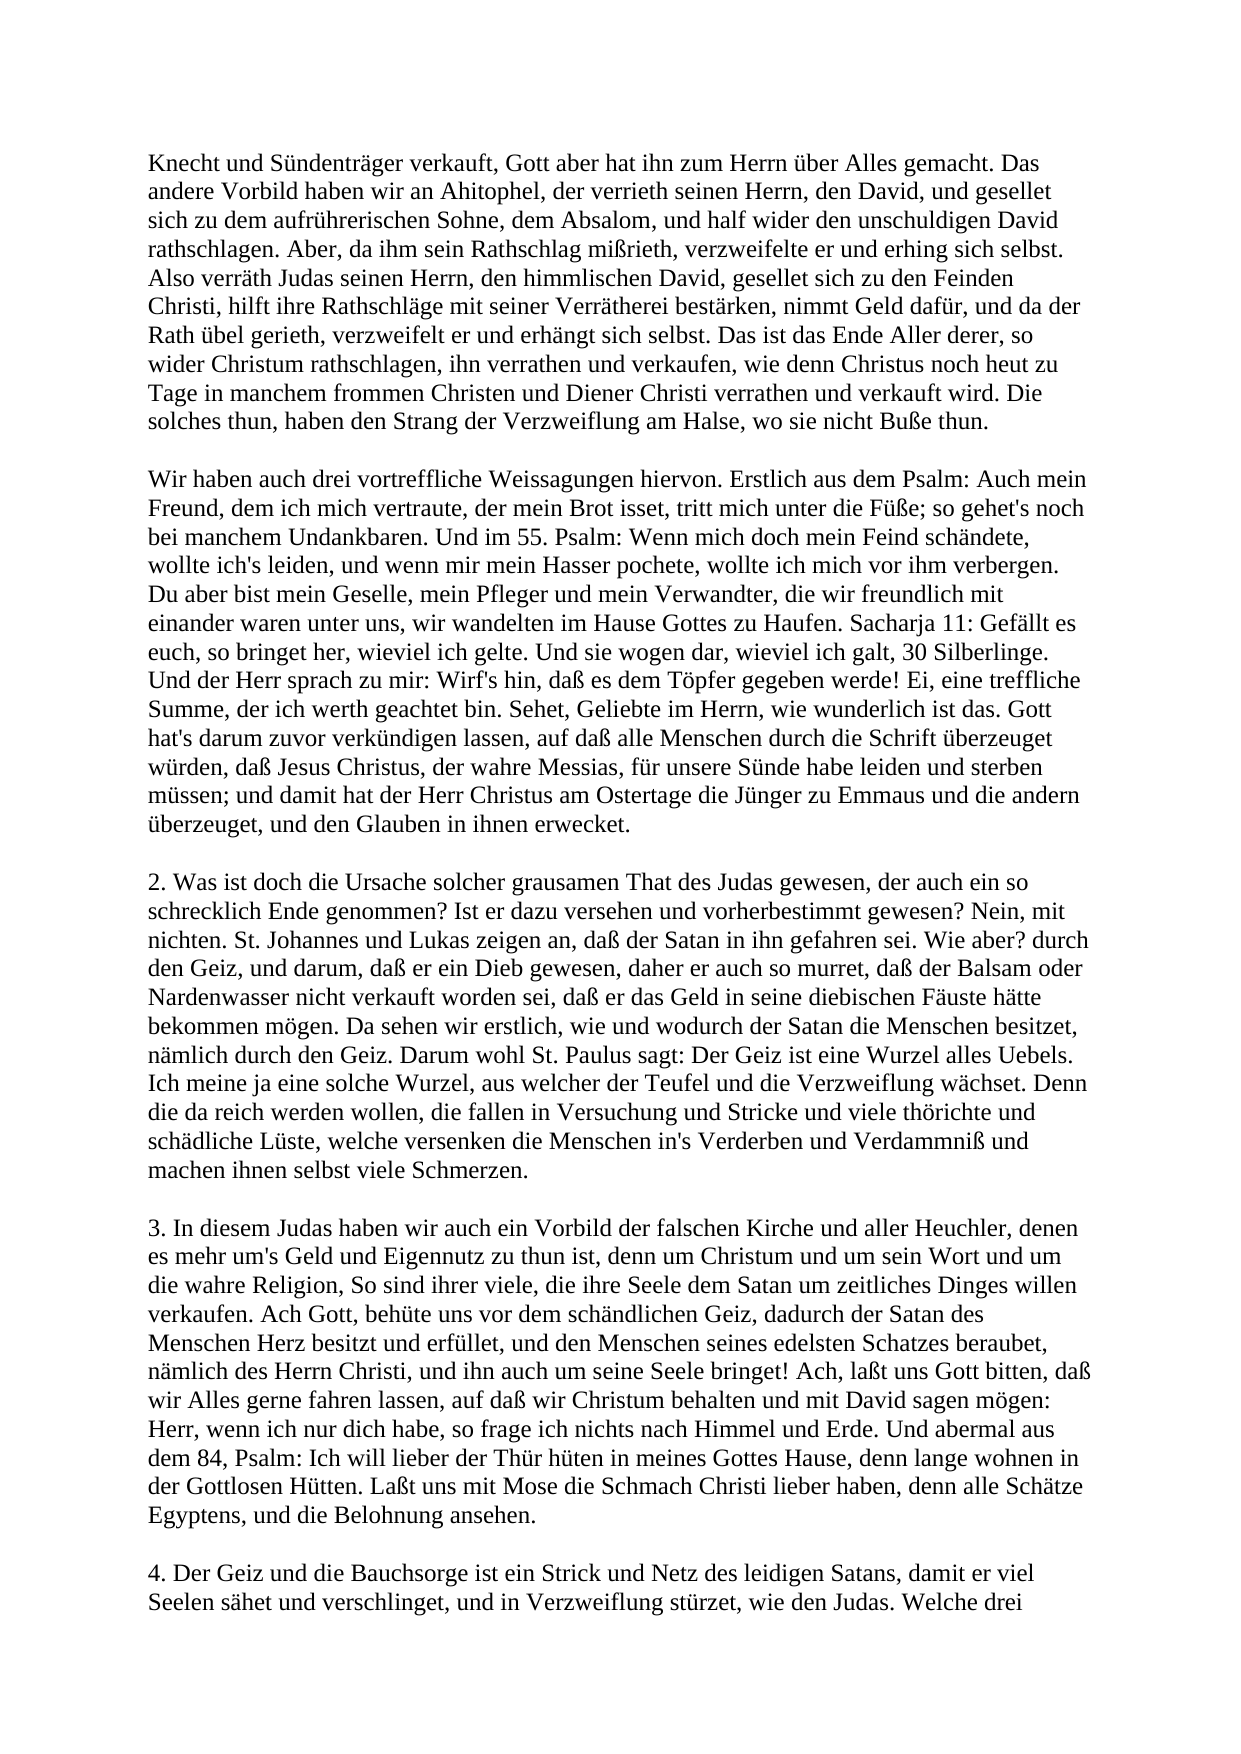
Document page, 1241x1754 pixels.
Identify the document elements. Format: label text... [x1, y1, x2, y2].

text 3. In diesem Judas haben wir auch ein Vorbild der falschen Kirche und aller Heuchler, denen es mehr um's Geld und Eigennutz zu thun ist, denn um Christum und um sein Wort und um die wahre Religion, So sind ihrer viele, die ihre Seele dem Satan um zeitliches Dinges willen verkaufen. Ach Gott, behüte uns vor dem schändlichen Geiz, dadurch der Satan des Menschen Herz besitzt und erfüllet, und den Menschen seines edelsten Schatzes beraubet, nämlich des Herrn Christi, und ihn auch um seine Seele bringet! Ach, laßt uns Gott bitten, daß wir Alles gerne fahren lassen, auf daß wir Christum behalten und mit David sagen mögen: Herr, wenn ich nur dich habe, so frage ich nichts nach Himmel und Erde. Und abermal aus dem 84, Psalm: Ich will lieber der Thür hüten in meines Gottes Hause, denn lange wohnen in der Gottlosen Hütten. Laßt uns mit Mose die Schmach Christi lieber haben, denn alle Schätze Egyptens, und die Belohnung ansehen. [148, 1213, 1093, 1529]
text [148, 148, 1093, 435]
text 2. Was ist doch die Ursache solcher grausamen That des Judas gewesen, der auch ein so schrecklich Ende genommen? Ist er dazu versehen und vorherbestimmt gewesen? Nein, mit nichten. St. Johannes und Lukas zeigen an, daß der Satan in ihn gefahren sei. Wie aber? durch den Geiz, und darum, daß er ein Dieb gewesen, daher er auch so murret, daß der Balsam oder Nardenwasser nicht verkauft worden sei, daß er das Geld in seine diebischen Fäuste hätte bekommen mögen. Da sehen wir erstlich, wie und wodurch der Satan die Menschen besitzet, nämlich durch den Geiz. Darum wohl St. Paulus sagt: Der Geiz ist eine Wurzel alles Uebels. Ich meine ja eine solche Wurzel, aus welcher der Teufel und die Verzweiflung wächset. Denn die da reich werden wollen, die fallen in Versuchung und Stricke und viele thörichte und schädliche Lüste, welche versenken die Menschen in's Verderben und Verdammniß und machen ihnen selbst viele Schmerzen. [148, 867, 1093, 1183]
text Wir haben auch drei vortreffliche Weissagungen hiervon. Erstlich aus dem Psalm: Auch mein Freund, dem ich mich vertraute, der mein Brot isset, tritt mich unter die Füße; so gehet's noch bei manchem Undankbaren. Und im 55. Psalm: Wenn mich doch mein Feind schändete, wollte ich's leiden, und wenn mir mein Hasser pochete, wollte ich mich vor ihm verbergen. Du aber bist mein Geselle, mein Pfleger und mein Verwandter, die wir freundlich mit einander waren unter uns, wir wandelten im Hause Gottes zu Haufen. Sacharja 11: Gefällt es euch, so bringet her, wieviel ich gelte. Und sie wogen dar, wieviel ich galt, 30 Silberlinge. Und der Herr sprach zu mir: Wirf's hin, daß es dem Töpfer gegeben werde! Ei, eine treffliche Summe, der ich werth geachtet bin. Sehet, Geliebte im Herrn, wie wunderlich ist das. Gott hat's darum zuvor verkündigen lassen, auf daß alle Menschen durch die Schrift überzeuget würden, daß Jesus Christus, der wahre Messias, für unsere Sünde habe leiden und sterben müssen; und damit hat der Herr Christus am Ostertage die Jünger zu Emmaus und die andern überzeuget, und den Glauben in ihnen erwecket. [148, 464, 1093, 838]
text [148, 1558, 1093, 1616]
